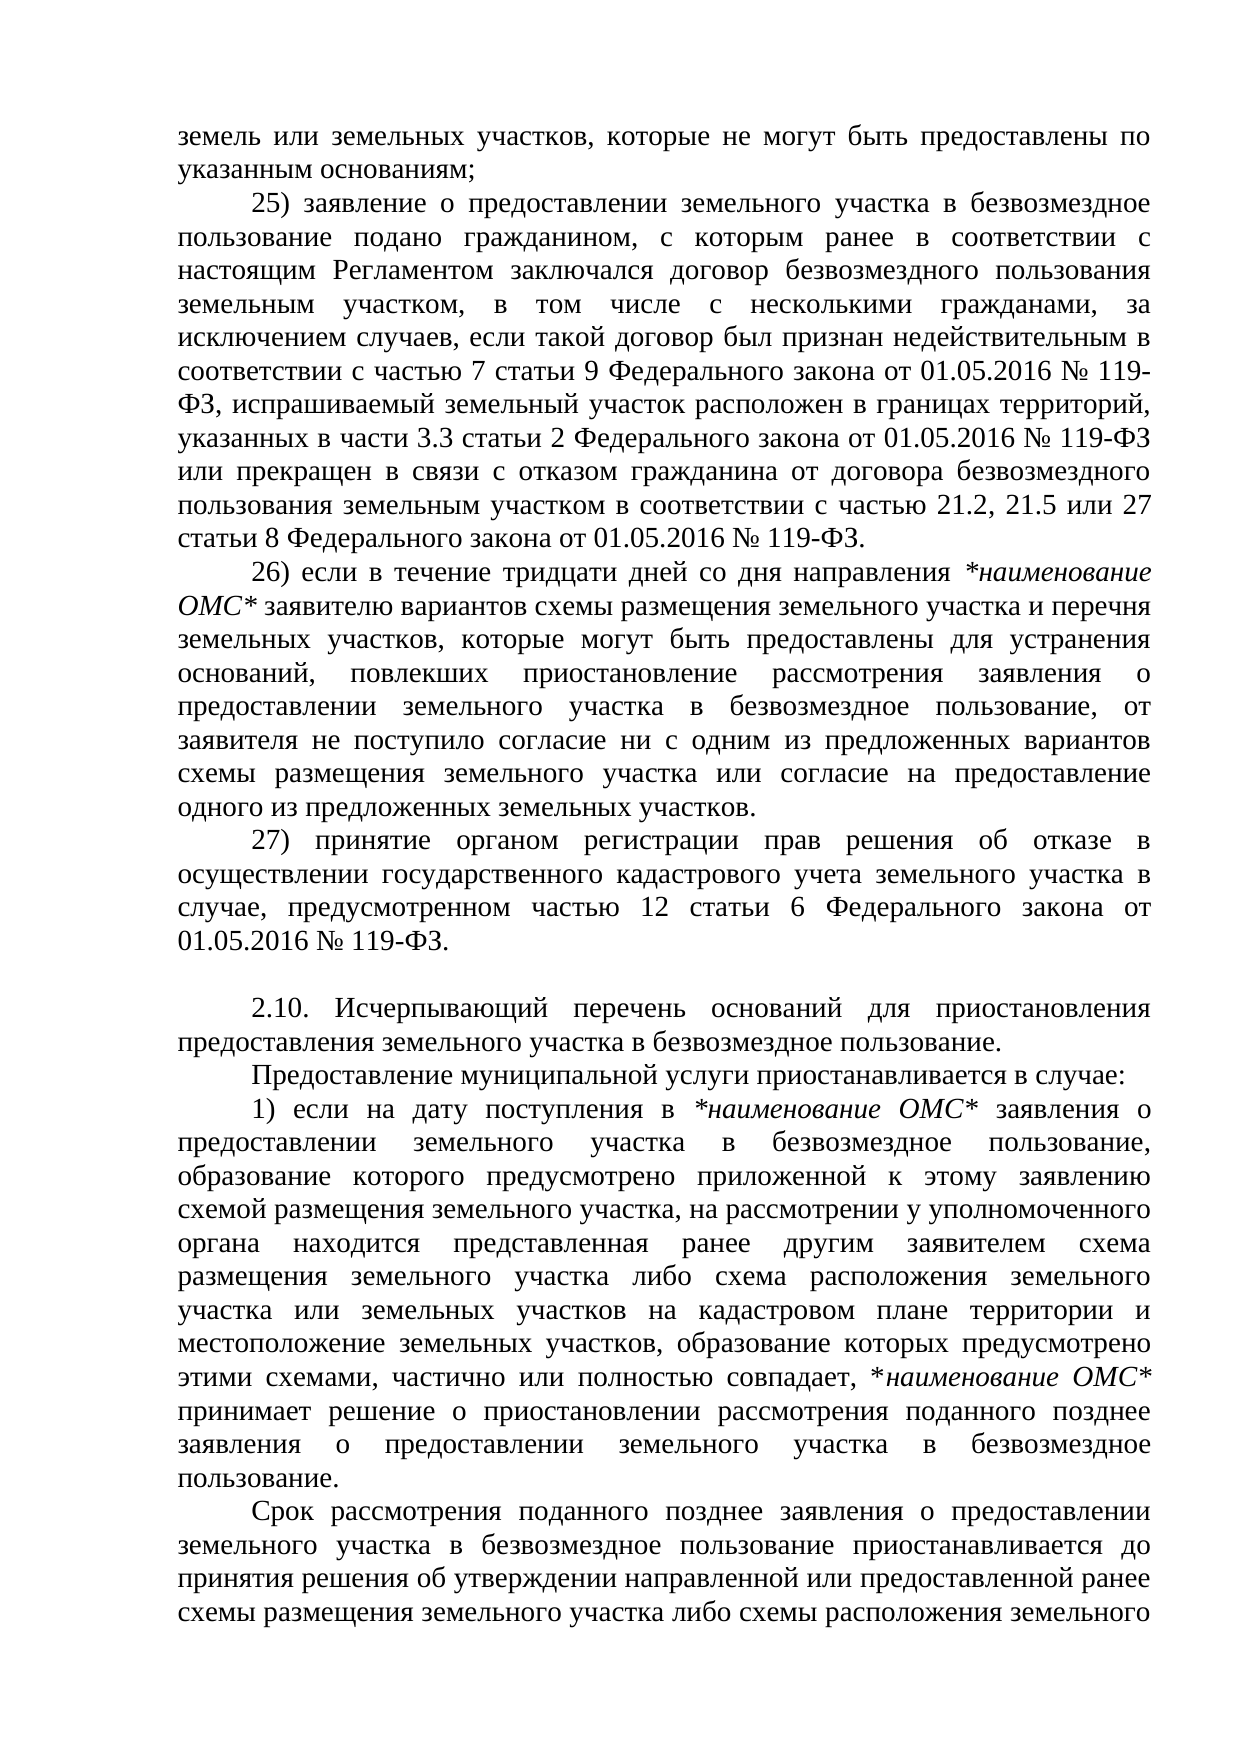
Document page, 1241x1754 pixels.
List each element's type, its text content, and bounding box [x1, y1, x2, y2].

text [177, 118, 1152, 185]
text 26) если в течение тридцати дней со дня направления *наименование ОМС* заявителю вариантов схемы размещения земельного участка и перечня земельных участков, которые могут быть предоставлены для устранения оснований, повлекших приостановление рассмотрения заявления о предоставлении земельного участка в безвозмездное пользование, от заявителя не поступило согласие ни с одним из предложенных вариантов схемы размещения земельного участка или согласие на предоставление одного из предложенных земельных участков. [177, 554, 1152, 822]
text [177, 1493, 1152, 1627]
text 1) если на дату поступления в *наименование ОМС* заявления о предоставлении земельного участка в безвозмездное пользование, образование которого предусмотрено приложенной к этому заявлению схемой размещения земельного участка, на рассмотрении у уполномоченного органа находится представленная ранее другим заявителем схема размещения земельного участка либо схема расположения земельного участка или земельных участков на кадастровом плане территории и местоположение земельных участков, образование которых предусмотрено этими схемами, частично или полностью совпадает, *наименование ОМС* принимает решение о приостановлении рассмотрения поданного позднее заявления о предоставлении земельного участка в безвозмездное пользование. [177, 1091, 1152, 1493]
text 27) принятие органом регистрации прав решения об отказе в осуществлении государственного кадастрового учета земельного участка в случае, предусмотренном частью 12 статьи 6 Федерального закона от 01.05.2016 № 119-ФЗ. [177, 822, 1152, 957]
text 2.10. Исчерпывающий перечень оснований для приостановления предоставления земельного участка в безвозмездное пользование. [177, 990, 1152, 1057]
text Предоставление муниципальной услуги приостанавливается в случае: [177, 1057, 1152, 1091]
text 25) заявление о предоставлении земельного участка в безвозмездное пользование подано гражданином, с которым ранее в соответствии с настоящим Регламентом заключался договор безвозмездного пользования земельным участком, в том числе с несколькими гражданами, за исключением случаев, если такой договор был признан недействительным в соответствии с частью 7 статьи 9 Федерального закона от 01.05.2016 № 119-ФЗ, испрашиваемый земельный участок расположен в границах территорий, указанных в части 3.3 статьи 2 Федерального закона от 01.05.2016 № 119-ФЗ или прекращен в связи с отказом гражданина от договора безвозмездного пользования земельным участком в соответствии с частью 21.2, 21.5 или 27 статьи 8 Федерального закона от 01.05.2016 № 119-ФЗ. [177, 185, 1152, 554]
